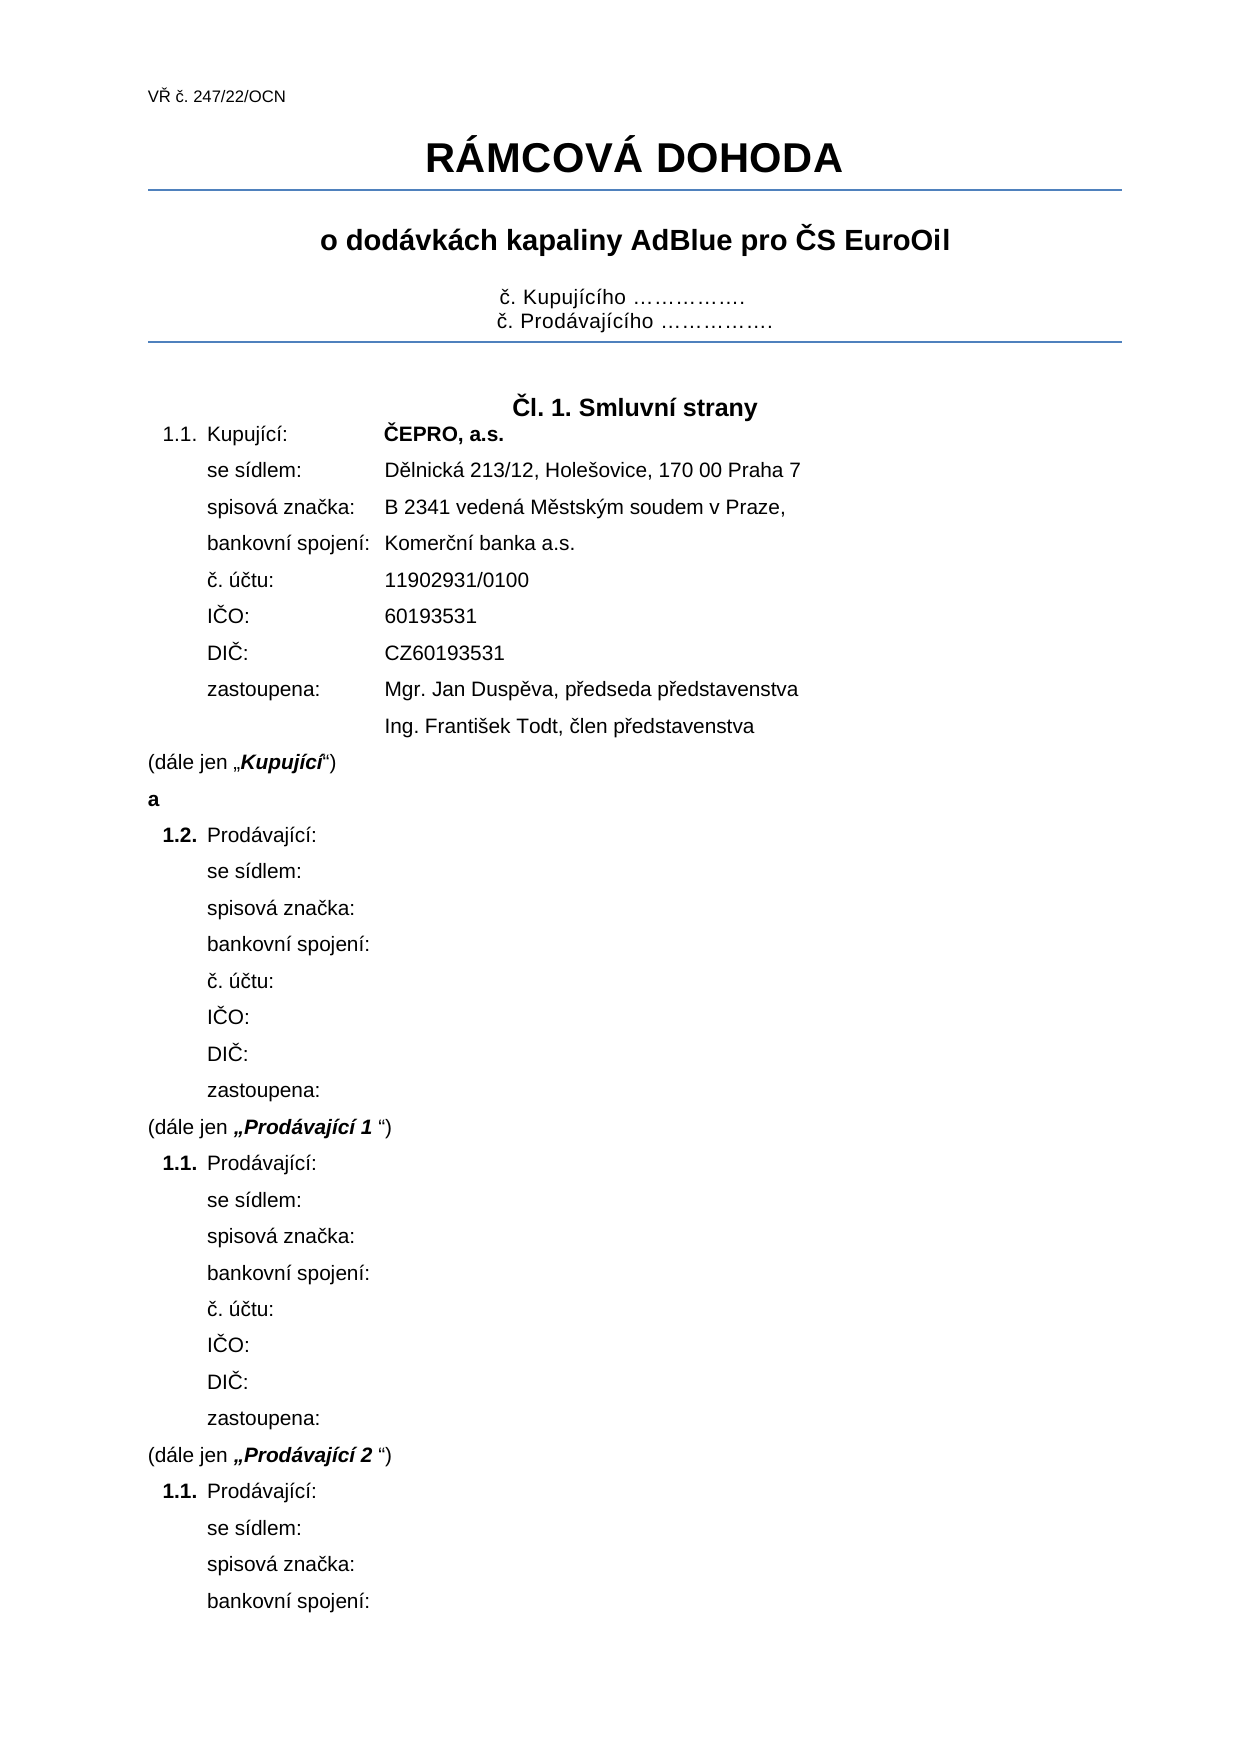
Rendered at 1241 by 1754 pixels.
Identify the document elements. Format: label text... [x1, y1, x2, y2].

text DIČ: [177, 1042, 1122, 1066]
text bankovní spojení: [177, 1588, 1122, 1612]
list Prodávající: [162, 1151, 1122, 1175]
text spisová značka: B 2341 vedená Městským soudem v Praze, [177, 495, 1122, 519]
text č. účtu: [177, 1297, 1122, 1321]
text DIČ: [177, 1370, 1122, 1394]
text o dodávkách kapaliny AdBlue pro ČS EuroOil [148, 222, 1122, 256]
text zastoupena: [177, 1406, 1122, 1430]
title č. Kupujícího ……………. [148, 285, 1122, 309]
list Prodávající: [162, 1479, 1122, 1503]
text IČO: 60193531 [177, 604, 1122, 628]
text zastoupena: [177, 1078, 1122, 1102]
text se sídlem: [177, 1516, 1122, 1539]
text (dále jen „Prodávající 1 “) [148, 1114, 1122, 1138]
text bankovní spojení: [177, 932, 1122, 956]
text DIČ: CZ60193531 [177, 641, 1122, 664]
title č. Prodávajícího ……………. [148, 309, 1122, 341]
text č. účtu: 11902931/0100 [177, 568, 1122, 592]
text (dále jen „Kupující“) [148, 750, 1122, 774]
text Smluvní strany [148, 393, 1122, 422]
text spisová značka: [177, 1552, 1122, 1576]
text Ing. František Todt, člen představenstva [148, 713, 1122, 737]
text se sídlem: Dělnická 213/12, Holešovice, 170 00 Praha 7 [177, 458, 1122, 482]
text IČO: [177, 1333, 1122, 1357]
text se sídlem: [177, 859, 1122, 883]
list Prodávající: [162, 823, 1122, 847]
title RÁMCOVÁ DOHODA [148, 133, 1122, 189]
text č. účtu: [177, 969, 1122, 993]
text bankovní spojení: Komerční banka a.s. [177, 531, 1122, 555]
text spisová značka: [177, 896, 1122, 920]
text zastoupena: Mgr. Jan Duspěva, předseda představenstva [177, 677, 1122, 701]
text a [148, 786, 1122, 810]
text IČO: [177, 1005, 1122, 1029]
text bankovní spojení: [177, 1260, 1122, 1284]
list Kupující: ČEPRO, a.s. [162, 422, 1122, 446]
text (dále jen „Prodávající 2 “) [148, 1443, 1122, 1467]
text spisová značka: [177, 1224, 1122, 1248]
text se sídlem: [177, 1187, 1122, 1211]
